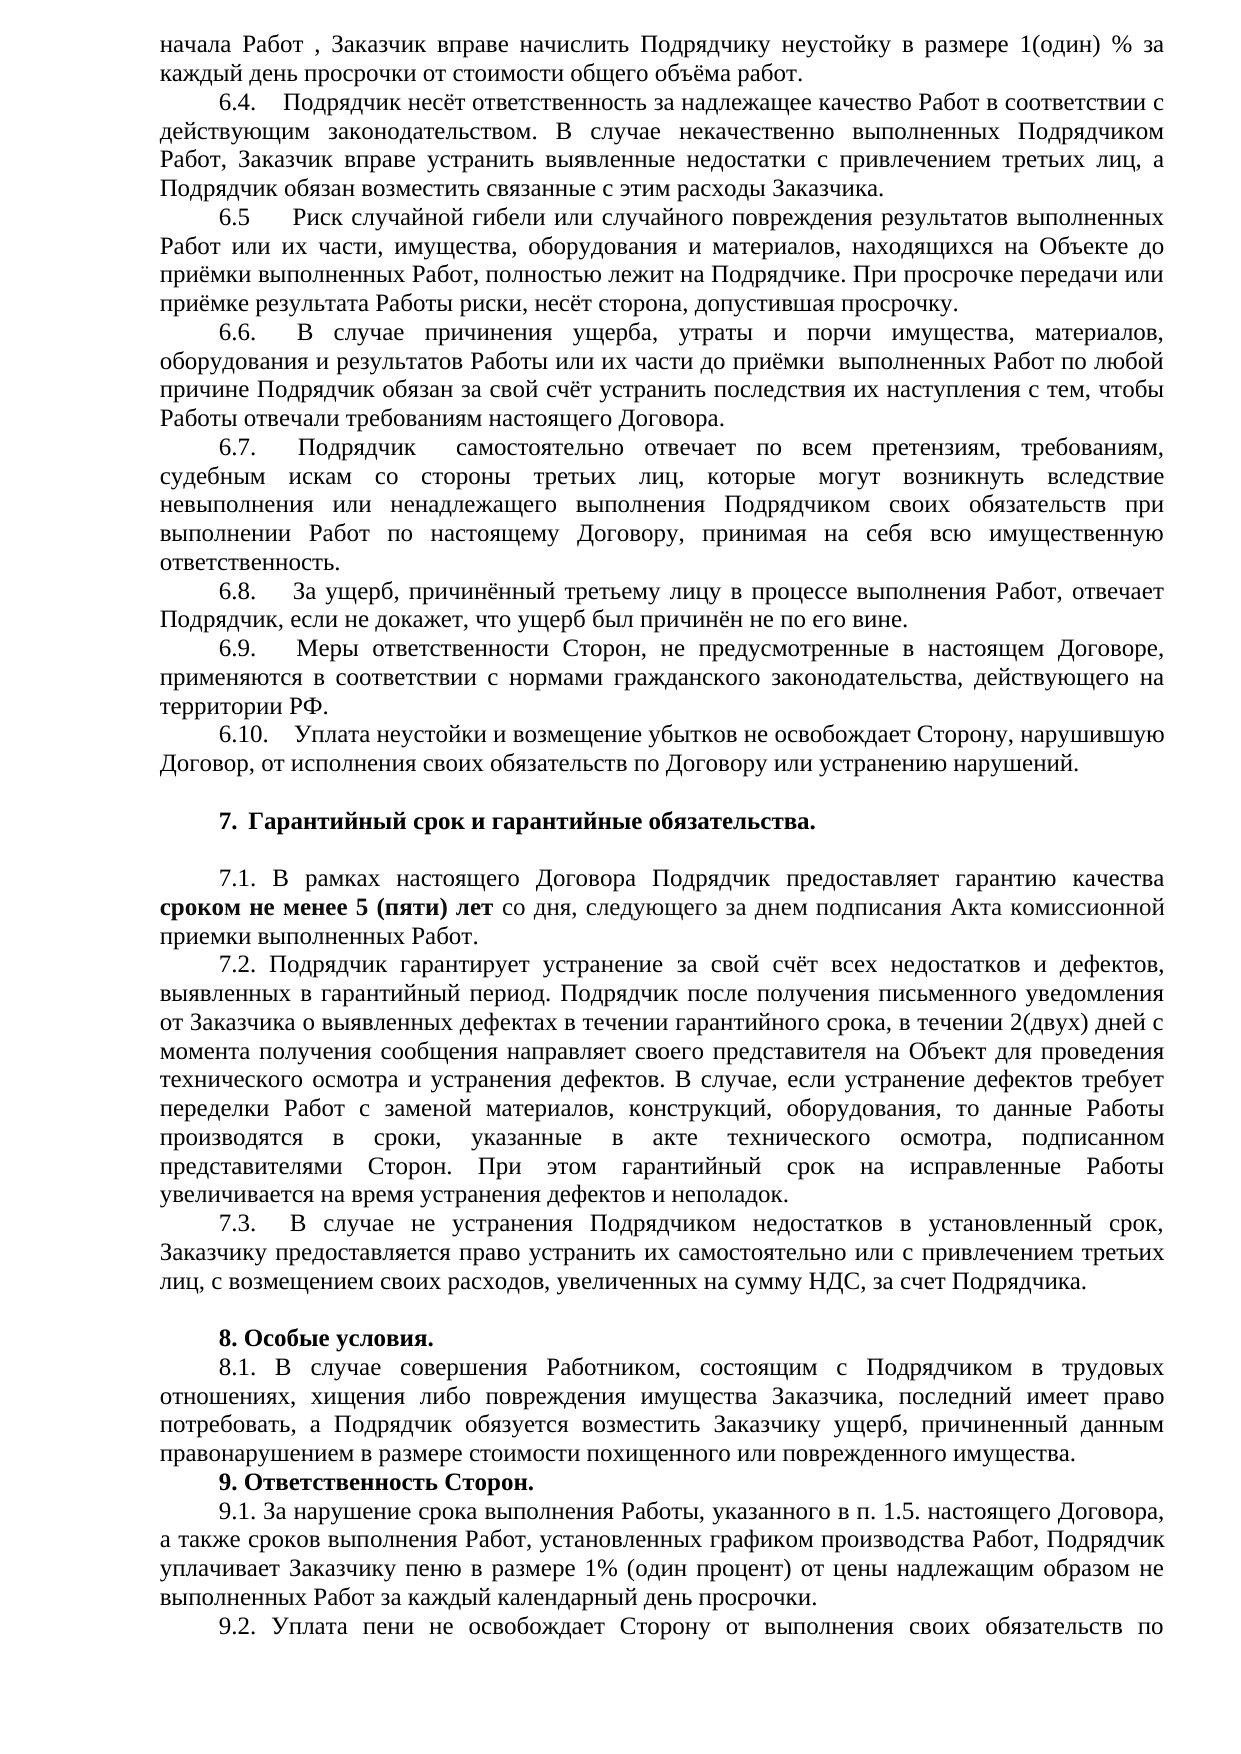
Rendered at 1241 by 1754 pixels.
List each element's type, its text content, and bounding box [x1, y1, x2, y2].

text 9.1. За нарушение срока выполнения Работы, указанного в п. 1.5. настоящего Договора, а также сроков выполнения Работ, установленных графиком производства Работ, Подрядчик уплачивает Заказчику пеню в размере 1% (один процент) от цены надлежащим образом не выполненных Работ за каждый календарный день просрочки. [159, 1496, 1165, 1611]
text 6.7. Подрядчик самостоятельно отвечает по всем претензиям, требованиям, судебным искам со стороны третьих лиц, которые могут возникнуть вследствие невыполнения или ненадлежащего выполнения Подрядчиком своих обязательств при выполнении Работ по настоящему Договору, принимая на себя всю имущественную ответственность. [159, 432, 1165, 576]
text 9. Ответственность Сторон. [159, 1467, 1165, 1496]
text 6.4. Подрядчик несёт ответственность за надлежащее качество Работ в соответствии с действующим законодательством. В случае некачественно выполненных Подрядчиком Работ, Заказчик вправе устранить выявленные недостатки с привлечением третьих лиц, а Подрядчик обязан возместить связанные с этим расходы Заказчика. [159, 87, 1165, 202]
text 6.10. Уплата неустойки и возмещение убытков не освобождает Сторону, нарушившую Договор, от исполнения своих обязательств по Договору или устранению нарушений. [159, 719, 1165, 777]
text 6.6. В случае причинения ущерба, утраты и порчи имущества, материалов, оборудования и результатов Работы или их части до приёмки выполненных Работ по любой причине Подрядчик обязан за свой счёт устранить последствия их наступления с тем, чтобы Работы отвечали требованиям настоящего Договора. [159, 317, 1165, 432]
text 6.5 Риск случайной гибели или случайного повреждения результатов выполненных Работ или их части, имущества, оборудования и материалов, находящихся на Объекте до приёмки выполненных Работ, полностью лежит на Подрядчике. При просрочке передачи или приёмке результата Работы риски, несёт сторона, допустившая просрочку. [159, 202, 1165, 317]
text 8. Особые условия. [159, 1323, 1165, 1352]
text 8.1. В случае совершения Работником, состоящим с Подрядчиком в трудовых отношениях, хищения либо повреждения имущества Заказчика, последний имеет право потребовать, а Подрядчик обязуется возместить Заказчику ущерб, причиненный данным правонарушением в размере стоимости похищенного или поврежденного имущества. [159, 1352, 1165, 1467]
text 6.8. За ущерб, причинённый третьему лицу в процессе выполнения Работ, отвечает Подрядчик, если не докажет, что ущерб был причинён не по его вине. [159, 576, 1165, 633]
text 7.3. В случае не устранения Подрядчиком недостатков в установленный срок, Заказчику предоставляется право устранить их самостоятельно или с привлечением третьих лиц, с возмещением своих расходов, увеличенных на сумму НДС, за счет Подрядчика. [159, 1208, 1165, 1294]
text 7.2. Подрядчик гарантирует устранение за свой счёт всех недостатков и дефектов, выявленных в гарантийный период. Подрядчик после получения письменного уведомления от Заказчика о выявленных дефектах в течении гарантийного срока, в течении 2(двух) дней с момента получения сообщения направляет своего представителя на Объект для проведения технического осмотра и устранения дефектов. В случае, если устранение дефектов требует переделки Работ с заменой материалов, конструкций, оборудования, то данные Работы производятся в сроки, указанные в акте технического осмотра, подписанном представителями Сторон. При этом гарантийный срок на исправленные Работы увеличивается на время устранения дефектов и неполадок. [159, 949, 1165, 1208]
list Гарантийный срок и гарантийные обязательства. [159, 806, 1165, 834]
text 6.9. Меры ответственности Сторон, не предусмотренные в настоящем Договоре, применяются в соответствии с нормами гражданского законодательства, действующего на территории РФ. [159, 633, 1165, 719]
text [159, 29, 1165, 87]
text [159, 1611, 1165, 1639]
text 7.1. В рамках настоящего Договора Подрядчик предоставляет гарантию качества сроком не менее 5 (пяти) лет со дня, следующего за днем подписания Акта комиссионной приемки выполненных Работ. [159, 863, 1165, 949]
